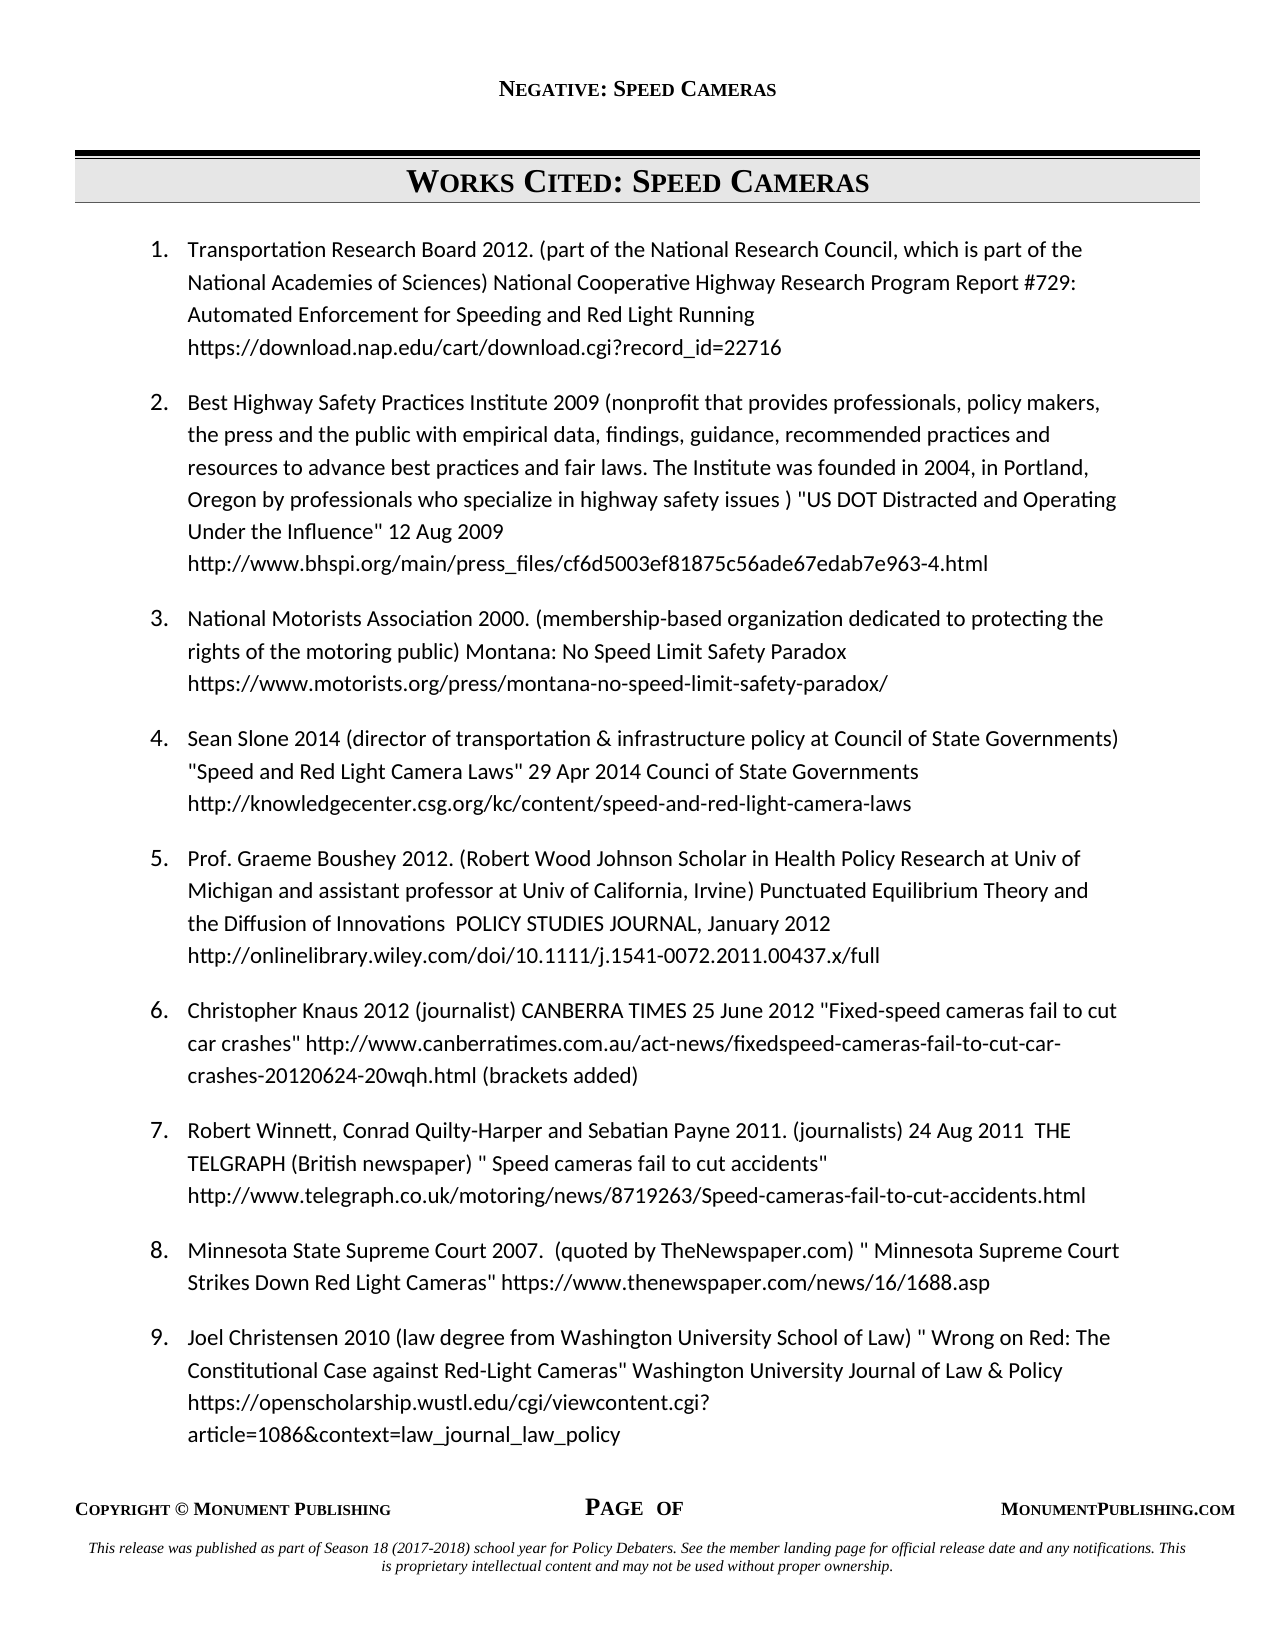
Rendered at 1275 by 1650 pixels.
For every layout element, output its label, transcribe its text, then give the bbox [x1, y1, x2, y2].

list Christopher Knaus 2012 (journalist) CANBERRA TIMES 25 June 2012 "Fixed-speed cameras fail to cut car crashes" http://www.canberratimes.com.au/act-news/fixedspeed-cameras-fail-to-cut-car-crashes-20120624-20wqh.html (brackets added) [150, 994, 1125, 1089]
list Best Highway Safety Practices Institute 2009 (nonprofit that provides professionals, policy makers, the press and the public with empirical data, findings, guidance, recommended practices and resources to advance best practices and fair laws. The Institute was founded in 2004, in Portland, Oregon by professionals who specialize in highway safety issues ) "US DOT Distracted and Operating Under the Influence" 12 Aug 2009 http://www.bhspi.org/main/press_files/cf6d5003ef81875c56ade67edab7e963-4.html [150, 386, 1125, 577]
list Joel Christensen 2010 (law degree from Washington University School of Law) " Wrong on Red: The Constitutional Case against Red-Light Cameras" Washington University Journal of Law & Policy https://openscholarship.wustl.edu/cgi/viewcontent.cgi?article=1086&context=law_journal_law_policy [150, 1322, 1125, 1449]
title Works Cited: Speed Cameras [75, 159, 1200, 202]
list Robert Winnett, Conrad Quilty-Harper and Sebatian Payne 2011. (journalists) 24 Aug 2011 THE TELGRAPH (British newspaper) " Speed cameras fail to cut accidents" http://www.telegraph.co.uk/motoring/news/8719263/Speed-cameras-fail-to-cut-accidents.html [150, 1114, 1125, 1209]
list Minnesota State Supreme Court 2007. (quoted by TheNewspaper.com) " Minnesota Supreme Court Strikes Down Red Light Cameras" https://www.thenewspaper.com/news/16/1688.asp [150, 1234, 1125, 1297]
list National Motorists Association 2000. (membership-based organization dedicated to protecting the rights of the motoring public) Montana: No Speed Limit Safety Paradox https://www.motorists.org/press/montana-no-speed-limit-safety-paradox/ [150, 602, 1125, 697]
list Transportation Research Board 2012. (part of the National Research Council, which is part of the National Academies of Sciences) National Cooperative Highway Research Program Report #729: Automated Enforcement for Speeding and Red Light Running https://download.nap.edu/cart/download.cgi?record_id=22716 [150, 234, 1125, 361]
list Sean Slone 2014 (director of transportation & infrastructure policy at Council of State Governments) "Speed and Red Light Camera Laws" 29 Apr 2014 Counci of State Governments http://knowledgecenter.csg.org/kc/content/speed-and-red-light-camera-laws [150, 722, 1125, 817]
list Prof. Graeme Boushey 2012. (Robert Wood Johnson Scholar in Health Policy Research at Univ of Michigan and assistant professor at Univ of California, Irvine) Punctuated Equilibrium Theory and the Diffusion of Innovations POLICY STUDIES JOURNAL, January 2012 http://onlinelibrary.wiley.com/doi/10.1111/j.1541-0072.2011.00437.x/full [150, 842, 1125, 969]
